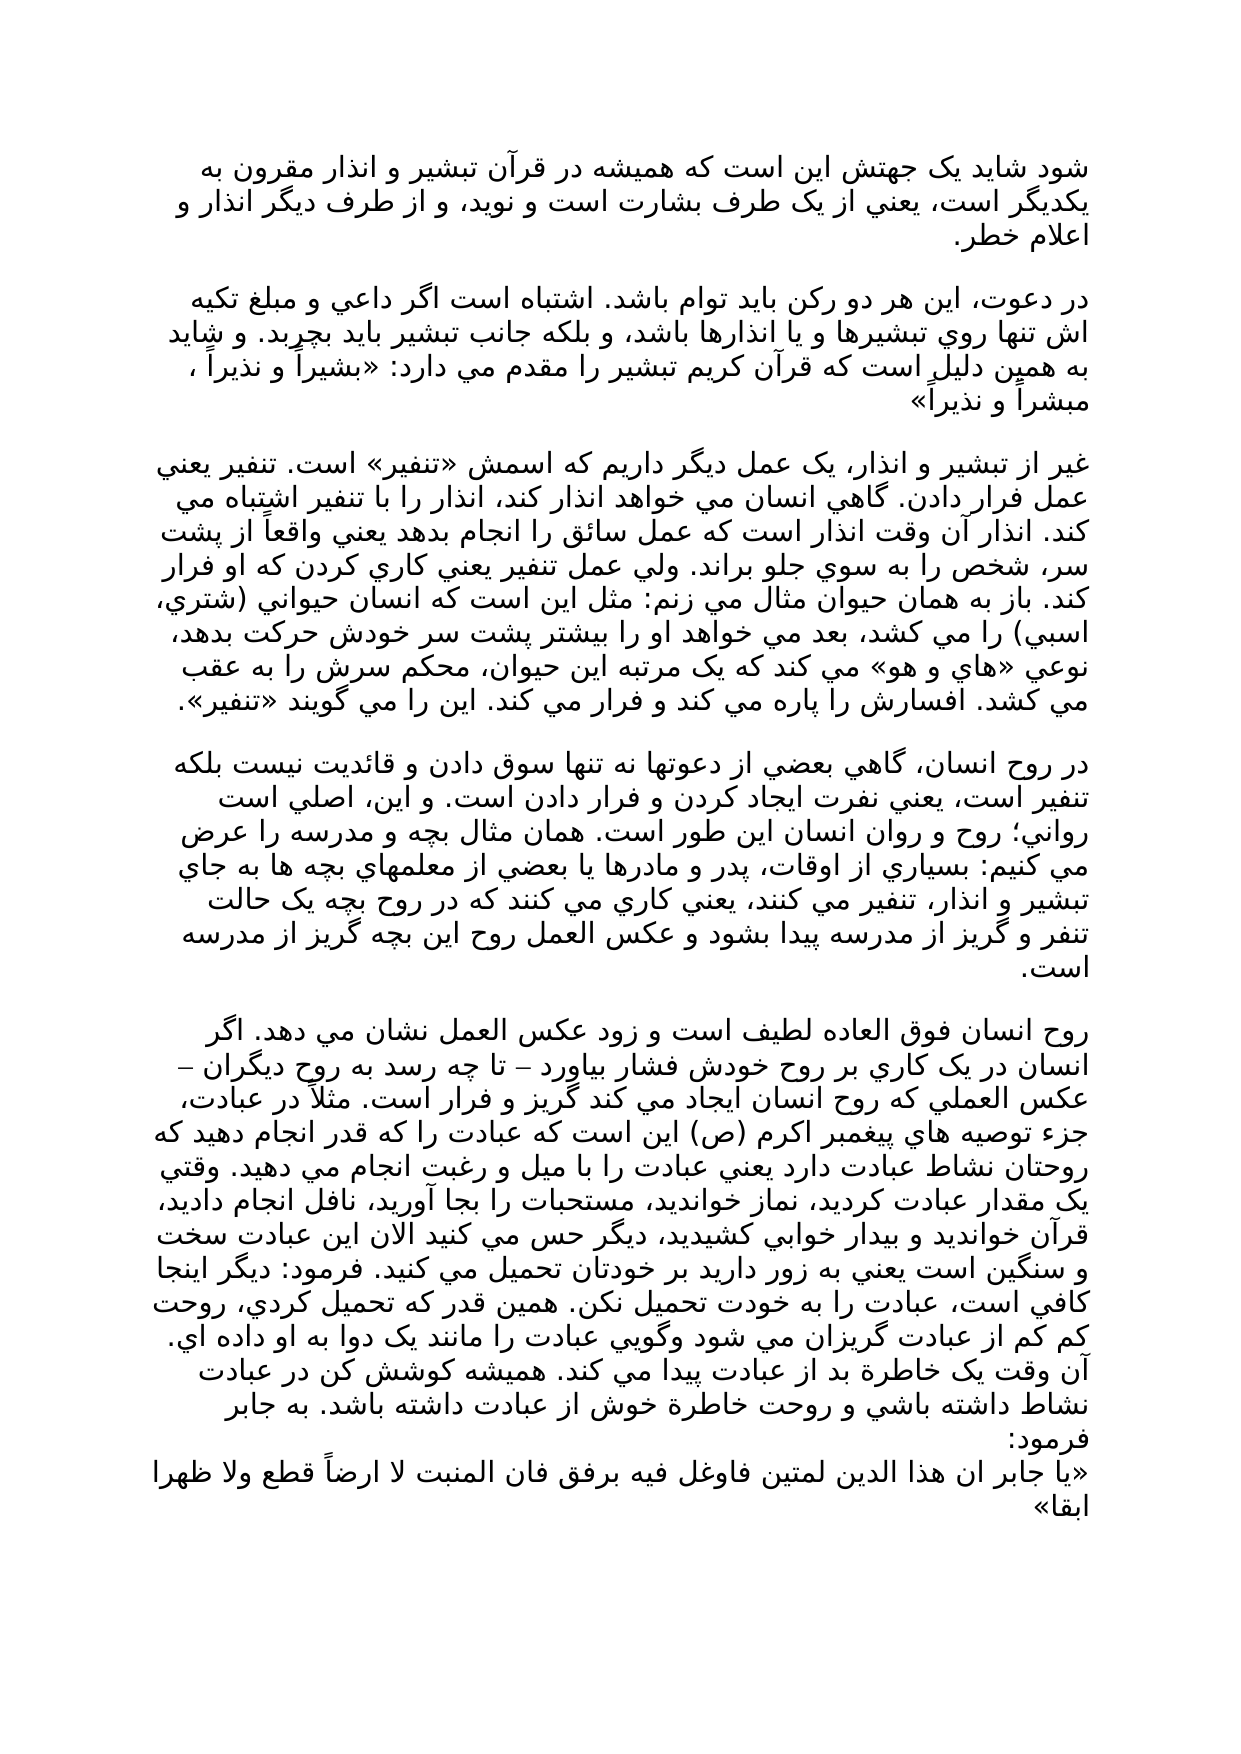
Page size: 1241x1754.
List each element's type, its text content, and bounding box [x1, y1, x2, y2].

text غير از تبشير و انذار، يک عمل ديگر داريم که اسمش «تنفير» است. تنفير يعني عمل فرار دادن. گاهي انسان مي خواهد انذار کند، انذار را با تنفير اشتباه مي کند. انذار آن وقت انذار است که عمل سائق را انجام بدهد يعني واقعاً از پشت سر، شخص را به سوي جلو براند. ولي عمل تنفير يعني کاري کردن که او فرار کند. باز به همان حيوان مثال مي زنم: مثل اين است که انسان حيواني (شتري، اسبي) را مي کشد، بعد مي خواهد او را بيشتر پشت سر خودش حرکت بدهد، نوعي «هاي و هو» مي کند که يک مرتبه اين حيوان، محکم سرش را به عقب مي کشد. افسارش را پاره مي کند و فرار مي کند. اين را مي گويند «تنفير». [150, 446, 1090, 718]
text در روح انسان، گاهي بعضي از دعوتها نه تنها سوق دادن و قائديت نيست بلکه تنفير است، يعني نفرت ايجاد کردن و فرار دادن است. و اين، اصلي است رواني؛ روح و روان انسان اين طور است. همان مثال بچه و مدرسه را عرض مي کنيم: بسياري از اوقات، پدر و مادرها يا بعضي از معلمهاي بچه ها به جاي تبشير و انذار، تنفير مي کنند، يعني کاري مي کنند که در روح بچه يک حالت تنفر و گريز از مدرسه پيدا بشود و عکس العمل روح اين بچه گريز از مدرسه است. [150, 747, 1090, 984]
text روح انسان فوق العاده لطيف است و زود عکس العمل نشان مي دهد. اگر انسان در يک کاري بر روح خودش فشار بياورد – تا چه رسد به روح ديگران – عکس العملي که روح انسان ايجاد مي کند گريز و فرار است. مثلاً در عبادت، جزء توصيه هاي پيغمبر اکرم (ص) اين است که عبادت را که قدر انجام دهيد که روحتان نشاط عبادت دارد يعني عبادت را با ميل و رغبت انجام مي دهيد. وقتي يک مقدار عبادت کرديد، نماز خوانديد، مستحبات را بجا آوريد، نافل انجام داديد، قرآن خوانديد و بيدار خوابي کشيديد، ديگر حس مي کنيد الان اين عبادت سخت و سنگين است يعني به زور داريد بر خودتان تحميل مي کنيد. فرمود: ديگر اينجا کافي است، ‌عبادت را به خودت تحميل نکن. همين قدر که تحميل کردي، روحت کم کم از عبادت گريزان مي شود وگويي عبادت را مانند يک دوا به او داده اي. آن وقت يک خاطرة بد از عبادت پيدا مي کند. هميشه کوشش کن در عبادت نشاط داشته باشي و روحت خاطرة خوش از عبادت داشته باشد. به جابر فرمود: «يا جابر ان هذا الدين لمتين فاوغل فيه برفق فان المنبت لا ارضاً قطع ولا ظهرا ابقا» [150, 1014, 1090, 1523]
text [150, 150, 1090, 252]
text در دعوت، اين هر دو رکن بايد توام باشد. اشتباه است اگر داعي و مبلغ تکيه اش تنها روي تبشيرها و يا انذارها باشد، و بلکه جانب تبشير بايد بچربد. و شايد به همين دليل است که قرآن کريم تبشير را مقدم مي دارد: «بشيراً و نذيراً ، مبشراً و نذيراً» [150, 281, 1090, 417]
